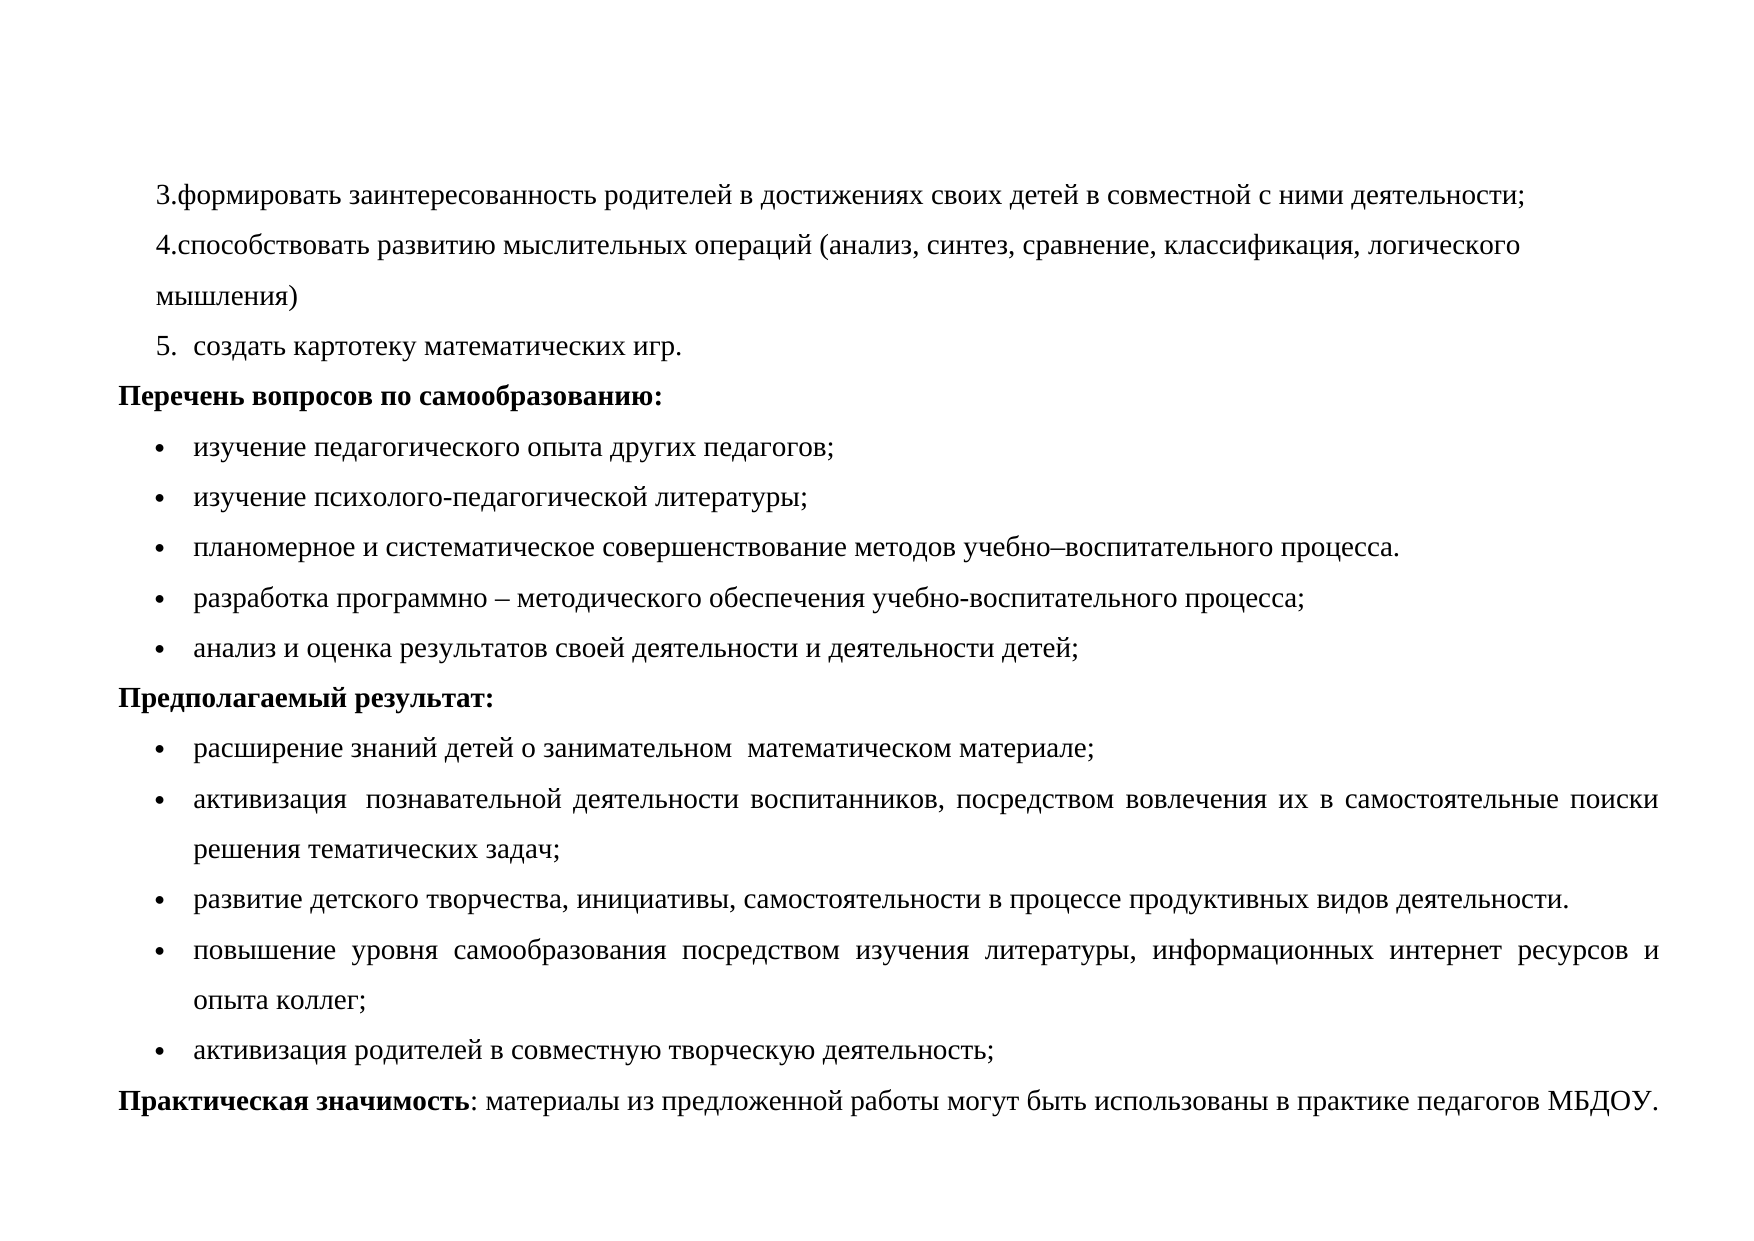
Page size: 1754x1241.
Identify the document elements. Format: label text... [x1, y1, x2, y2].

list анализ и оценка результатов своей деятельности и деятельности детей; [156, 630, 1660, 663]
text 4.способствовать развитию мыслительных операций (анализ, синтез, сравнение, классификация, логического мышления) [156, 227, 1660, 311]
text Практическая значимость: материалы из предложенной работы могут быть использованы в практике педагогов МБДОУ. [118, 1083, 1660, 1116]
text Предполагаемый результат: [118, 680, 1660, 714]
list планомерное и систематическое совершенствование методов учебно–воспитательного процесса. [156, 529, 1660, 563]
list активизация родителей в совместную творческую деятельность; [156, 1032, 1660, 1066]
list изучение педагогического опыта других педагогов; [156, 429, 1660, 462]
list повышение уровня самообразования посредством изучения литературы, информационных интернет ресурсов и опыта коллег; [156, 932, 1660, 1016]
list создать картотеку математических игр. [156, 328, 1660, 362]
text Перечень вопросов по самообразованию: [118, 378, 1660, 412]
list расширение знаний детей о занимательном математическом материале; [156, 731, 1660, 764]
list изучение психолого-педагогической литературы; [156, 479, 1660, 513]
list разработка программно – методического обеспечения учебно-воспитательного процесса; [156, 580, 1660, 613]
list развитие детского творчества, инициативы, самостоятельности в процессе продуктивных видов деятельности. [156, 882, 1660, 915]
text 3.формировать заинтересованность родителей в достижениях своих детей в совместной с ними деятельности; [156, 177, 1660, 211]
list активизация познавательной деятельности воспитанников, посредством вовлечения их в самостоятельные поиски решения тематических задач; [156, 781, 1660, 865]
